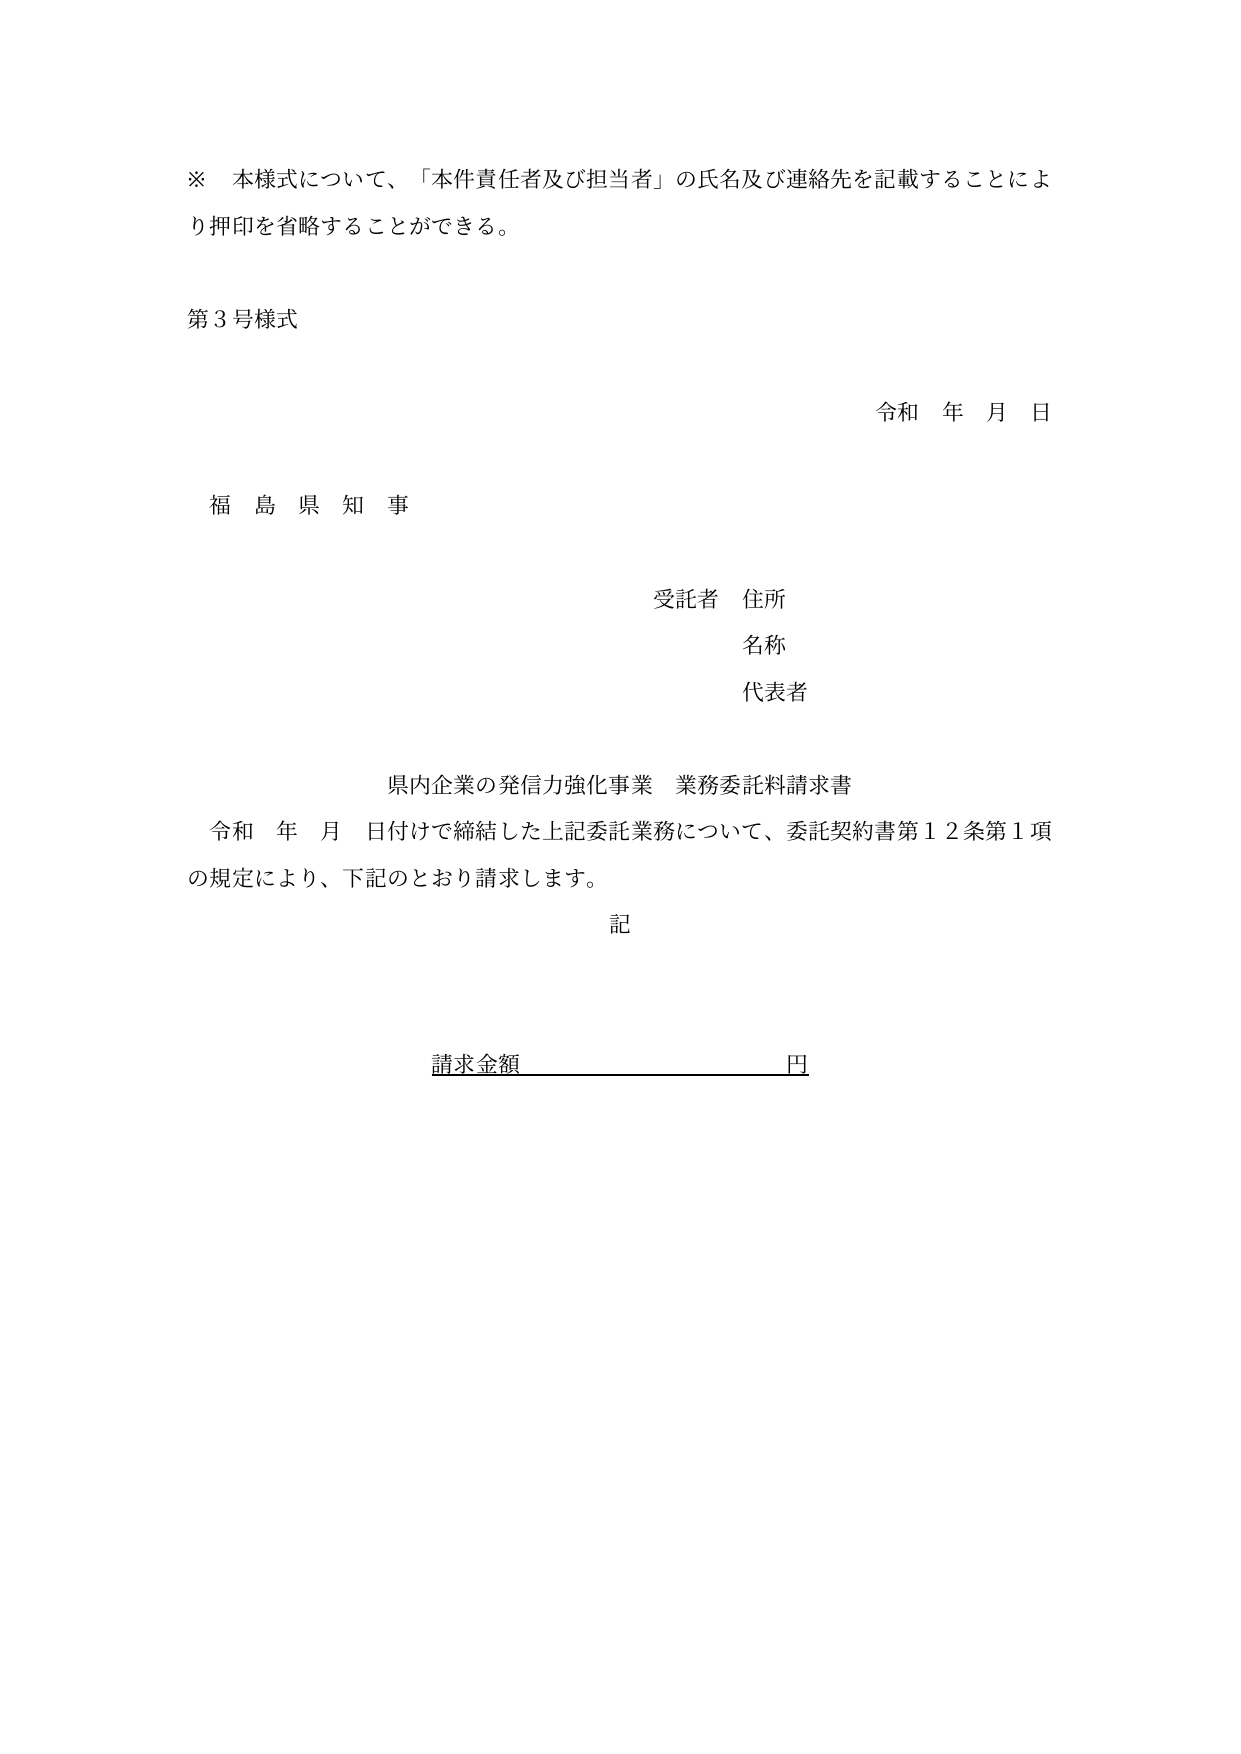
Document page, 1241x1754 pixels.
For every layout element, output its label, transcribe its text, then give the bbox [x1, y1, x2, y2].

text 県内企業の発信力強化事業 業務委託料請求書 [187, 761, 1053, 807]
subtitle 記 [187, 900, 1053, 947]
text 令和 年 月 日 [187, 388, 1053, 434]
text 第３号様式 [187, 295, 1053, 341]
text 受託者 住所 [187, 574, 1053, 621]
text ※本様式について、「本件責任者及び担当者」の氏名及び連絡先を記載することにより押印を省略することができる。 [187, 155, 1053, 248]
text 代表者 [187, 667, 1053, 714]
text 令和 年 月 日付けで締結した上記委託業務について、委託契約書第１２条第１項の規定により、下記のとおり請求します。 [187, 807, 1053, 900]
text 福 島 県 知 事 [187, 481, 1053, 528]
text 名称 [187, 621, 1053, 667]
text 請求金額 円 [187, 1040, 1053, 1086]
